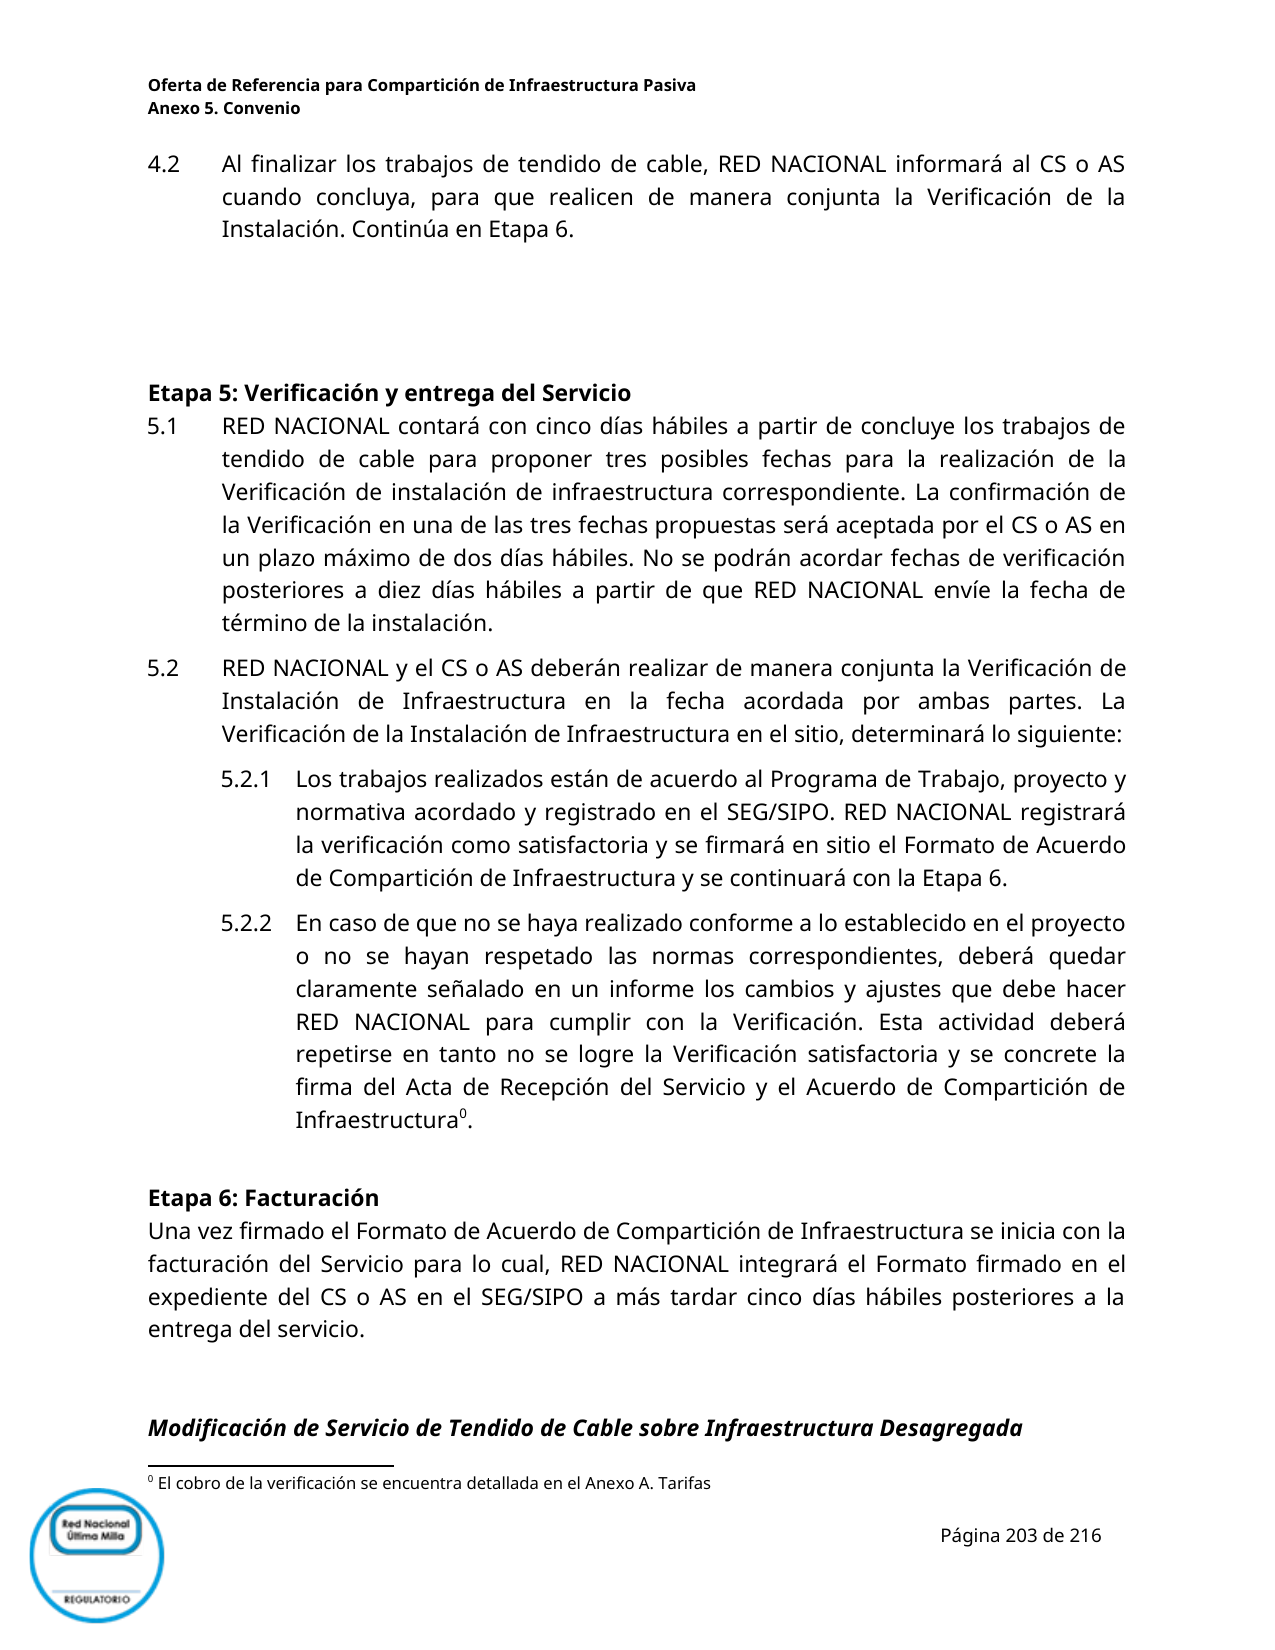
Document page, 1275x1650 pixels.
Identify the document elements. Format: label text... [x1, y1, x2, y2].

text 4.2 Al finalizar los trabajos de tendido de cable, RED NACIONAL informará al CS o AS cuando concluya, para que realicen de manera conjunta la Verificación de la Instalación. Continúa en Etapa 6. [148, 148, 1127, 244]
picture [29, 1488, 166, 1625]
text Modificación de Servicio de Tendido de Cable sobre Infraestructura Desagregada [148, 1412, 1127, 1443]
text 5.2 RED NACIONAL y el CS o AS deberán realizar de manera conjunta la Verificación de Instalación de Infraestructura en la fecha acordada por ambas partes. La Verificación de la Instalación de Infraestructura en el sitio, determinará lo siguiente: [147, 652, 1127, 749]
text Etapa 6: Facturación [148, 1182, 1127, 1213]
text 5.2.2 En caso de que no se haya realizado conforme a lo establecido en el proyecto o no se hayan respetado las normas correspondientes, deberá quedar claramente señalado en un informe los cambios y ajustes que debe hacer RED NACIONAL para cumplir con la Verificación. Esta actividad deberá repetirse en tanto no se logre la Verificación satisfactoria y se concrete la firma del Acta de Recepción del Servicio y el Acuerdo de Compartición de Infraestructura. [220, 907, 1127, 1135]
text Una vez firmado el Formato de Acuerdo de Compartición de Infraestructura se inicia con la facturación del Servicio para lo cual, RED NACIONAL integrará el Formato firmado en el expediente del CS o AS en el SEG/SIPO a más tardar cinco días hábiles posteriores a la entrega del servicio. [148, 1215, 1127, 1344]
picture [29, 1488, 93, 1551]
text 5.1 RED NACIONAL contará con cinco días hábiles a partir de concluye los trabajos de tendido de cable para proponer tres posibles fechas para la realización de la Verificación de instalación de infraestructura correspondiente. La confirmación de la Verificación en una de las tres fechas propuestas será aceptada por el CS o AS en un plazo máximo de dos días hábiles. No se podrán acordar fechas de verificación posteriores a diez días hábiles a partir de que RED NACIONAL envíe la fecha de término de la instalación. [147, 410, 1127, 638]
text 5.2.1 Los trabajos realizados están de acuerdo al Programa de Trabajo, proyecto y normativa acordado y registrado en el SEG/SIPO. RED NACIONAL registrará la verificación como satisfactoria y se firmará en sitio el Formato de Acuerdo de Compartición de Infraestructura y se continuará con la Etapa 6. [220, 763, 1127, 893]
text Etapa 5: Verificación y entrega del Servicio [148, 377, 1127, 409]
picture [34, 1493, 159, 1618]
